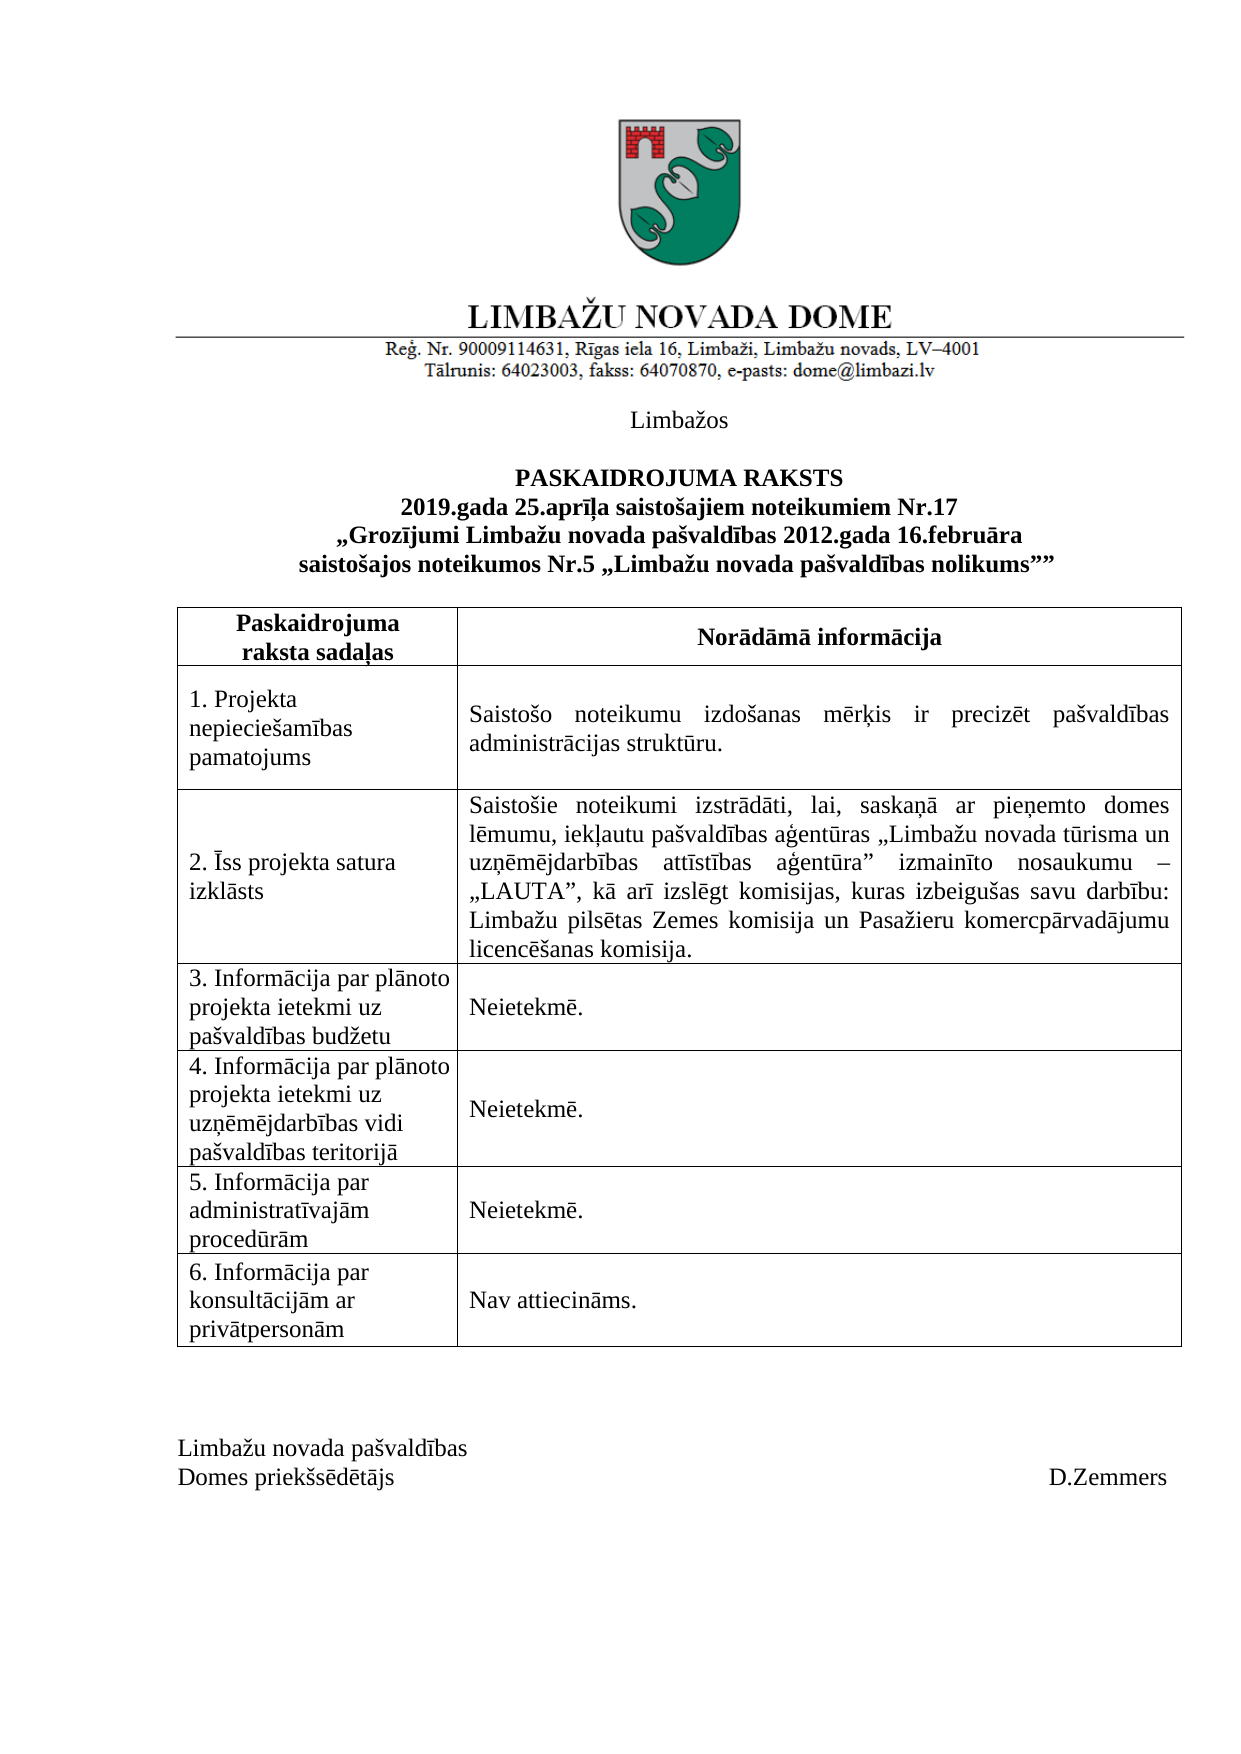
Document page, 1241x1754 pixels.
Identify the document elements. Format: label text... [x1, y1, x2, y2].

table_cell 5. Informācija par administratīvajām procedūrām [178, 1167, 457, 1253]
table_header Paskaidrojuma raksta sadaļas [178, 608, 457, 665]
text saistošajos noteikumos Nr.5 „Limbažu novada pašvaldības nolikums”” [177, 549, 1177, 578]
text Domes priekšsēdētājs D.Zemmers [177, 1462, 1181, 1490]
text 2019.gada 25.aprīļa saistošajiem noteikumiem Nr.17 [177, 492, 1181, 521]
table_cell 2. Īss projekta satura izklāsts [178, 790, 457, 962]
table_cell 3. Informācija par plānoto projekta ietekmi uz pašvaldības budžetu [178, 964, 457, 1050]
text Limbažu novada pašvaldības [177, 1433, 1181, 1462]
table_cell 6. Informācija par konsultācijām ar privātpersonām [178, 1254, 457, 1346]
table_cell Saistošo noteikumu izdošanas mērķis ir precizēt pašvaldības administrācijas struktūru. [458, 666, 1181, 789]
picture [2, 1, 1236, 380]
table_cell 1. Projekta nepieciešamības pamatojums [178, 666, 457, 789]
table_cell 4. Informācija par plānoto projekta ietekmi uz uzņēmējdarbības vidi pašvaldības teritorijā [178, 1051, 457, 1166]
table_cell Neietekmē. [458, 1167, 1181, 1253]
text PASKAIDROJUMA RAKSTS [177, 463, 1181, 492]
table_cell Neietekmē. [458, 964, 1181, 1050]
table_cell Saistošie noteikumi izstrādāti, lai, saskaņā ar pieņemto domes lēmumu, iekļautu pašvaldības aģentūras „Limbažu novada tūrisma un uzņēmējdarbības attīstības aģentūra” izmainīto nosaukumu – „LAUTA”, kā arī izslēgt komisijas, kuras izbeigušas savu darbību: Limbažu pilsētas Zemes komisija un Pasažieru komercpārvadājumu licencēšanas komisija. [458, 790, 1181, 962]
table_cell Neietekmē. [458, 1051, 1181, 1166]
table_header Norādāmā informācija [458, 608, 1181, 665]
table_cell Nav attiecināms. [458, 1254, 1181, 1346]
text „Grozījumi Limbažu novada pašvaldības 2012.gada 16.februāra [177, 521, 1181, 549]
text Limbažos [177, 380, 1181, 434]
